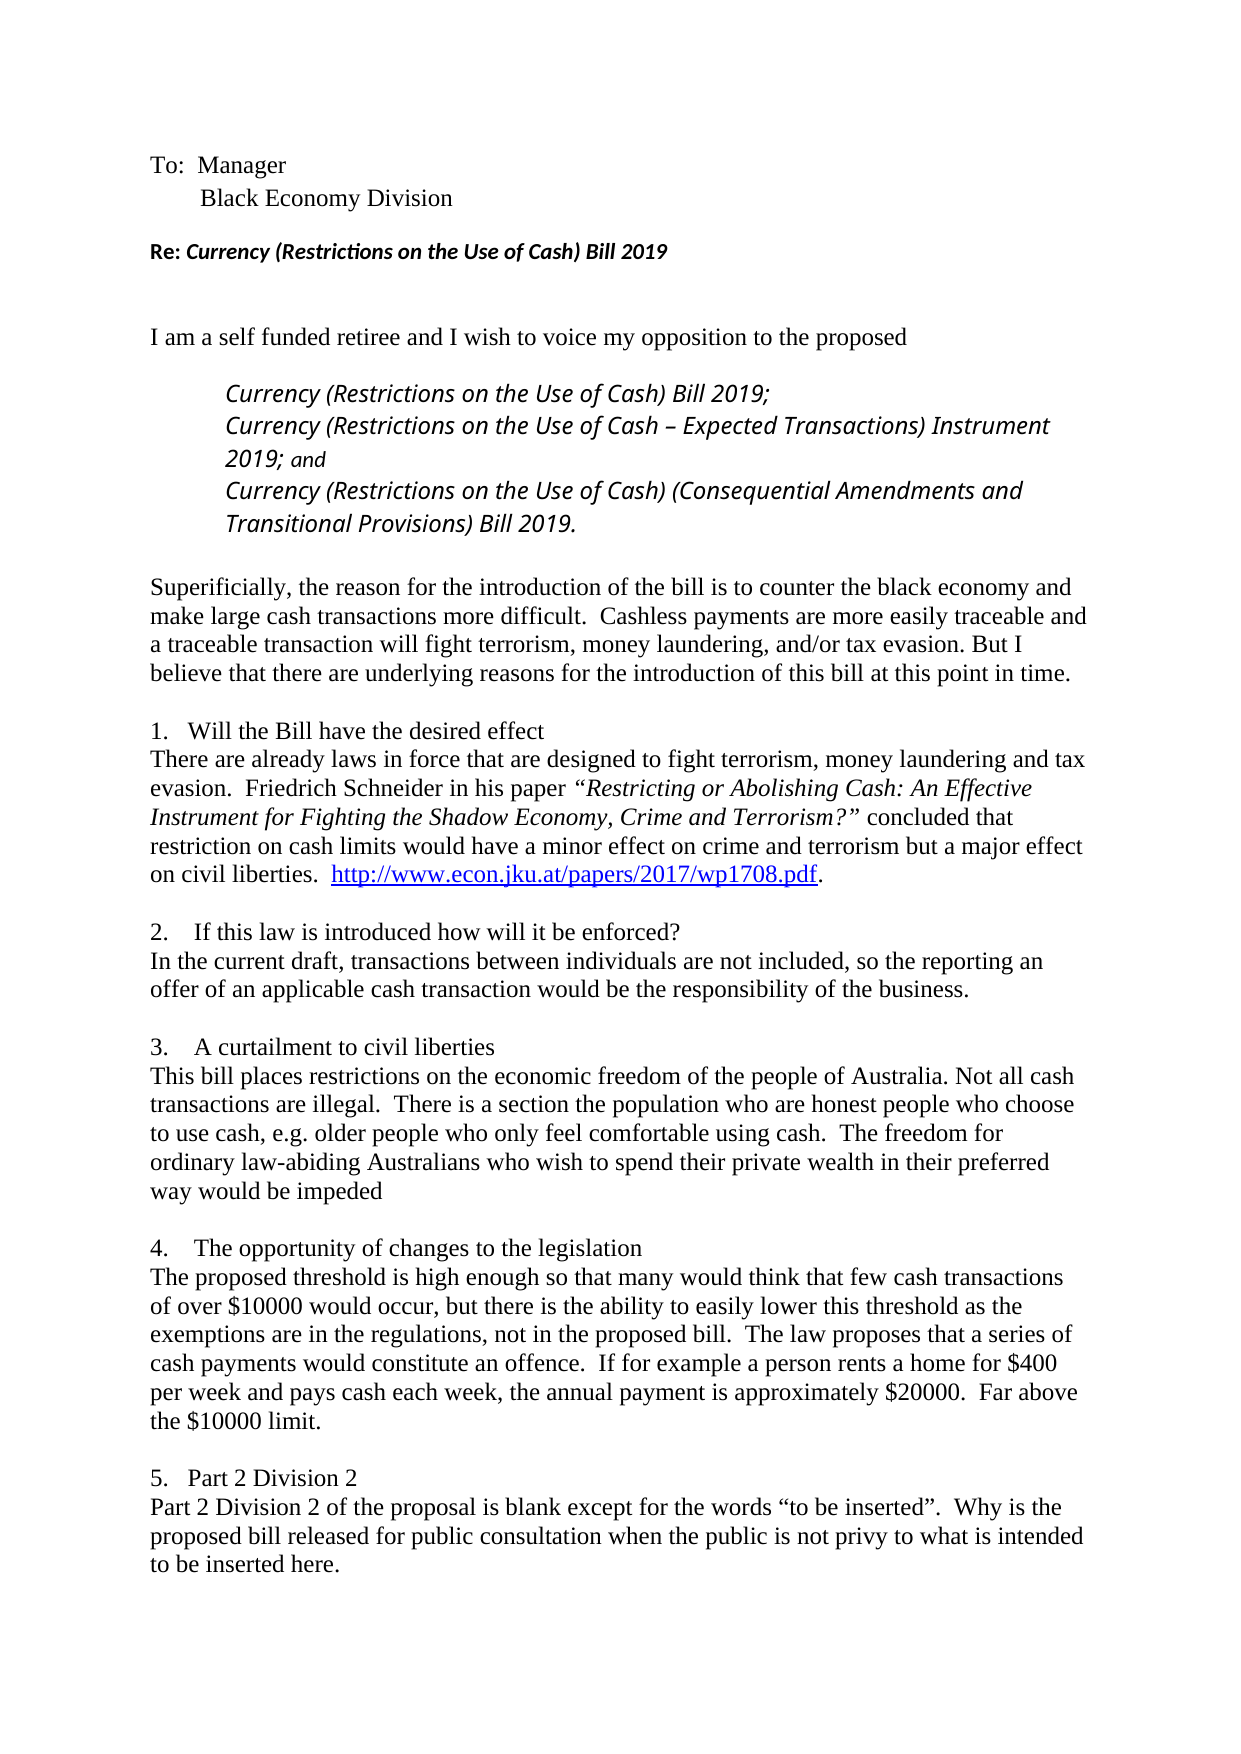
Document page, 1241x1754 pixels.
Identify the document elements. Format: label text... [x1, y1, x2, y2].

list A curtailment to civil liberties [150, 1032, 1090, 1061]
list Will the Bill have the desired effect [150, 716, 1090, 744]
text Re: Currency (Restrictions on the Use of Cash) Bill 2019 [150, 237, 1090, 265]
text Part 2 Division 2 of the proposal is blank except for the words “to be inserted”. Why is the proposed bill released for public consultation when the public is not privy to what is intended to be inserted here. [150, 1492, 1090, 1578]
list If this law is introduced how will it be enforced? [150, 917, 1090, 946]
text In the current draft, transactions between individuals are not included, so the reporting an offer of an applicable cash transaction would be the responsibility of the business. [150, 946, 1090, 1003]
text Currency (Restrictions on the Use of Cash) (Consequential Amendments and Transitional Provisions) Bill 2019. [225, 474, 1090, 539]
text This bill places restrictions on the economic freedom of the people of Australia. Not all cash transactions are illegal. There is a section the population who are honest people who choose to use cash, e.g. older people who only feel comfortable using cash. The freedom for ordinary law-abiding Australians who wish to spend their private wealth in their preferred way would be impeded [150, 1061, 1090, 1204]
text Superificially, the reason for the introduction of the bill is to counter the black economy and make large cash transactions more difficult. Cashless payments are more easily traceable and a traceable transaction will fight terrorism, money laundering, and/or tax evasion. But I believe that there are underlying reasons for the introduction of this bill at this point in time. [150, 572, 1090, 687]
text There are already laws in force that are designed to fight terrorism, money laundering and tax evasion. Friedrich Schneider in his paper “Restricting or Abolishing Cash: An Effective Instrument for Fighting the Shadow Economy, Crime and Terrorism?” concluded that restriction on cash limits would have a minor effect on crime and terrorism but a major effect on civil liberties. http://www.econ.jku.at/papers/2017/wp1708.pdf. [150, 744, 1090, 888]
text I am a self funded retiree and I wish to voice my opposition to the proposed [150, 322, 1090, 351]
text Currency (Restrictions on the Use of Cash) Bill 2019; [150, 376, 1090, 409]
list The opportunity of changes to the legislation [150, 1233, 1090, 1262]
text Currency (Restrictions on the Use of Cash – Expected Transactions) Instrument 2019; and [225, 409, 1090, 474]
text To: Manager Black Economy Division [150, 150, 1090, 212]
list Part 2 Division 2 [150, 1463, 1090, 1492]
text The proposed threshold is high enough so that many would think that few cash transactions of over $10000 would occur, but there is the ability to easily lower this threshold as the exemptions are in the regulations, not in the proposed bill. The law proposes that a series of cash payments would constitute an offence. If for example a person rents a home for $400 per week and pays cash each week, the annual payment is approximately $20000. Far above the $10000 limit. [150, 1262, 1090, 1434]
